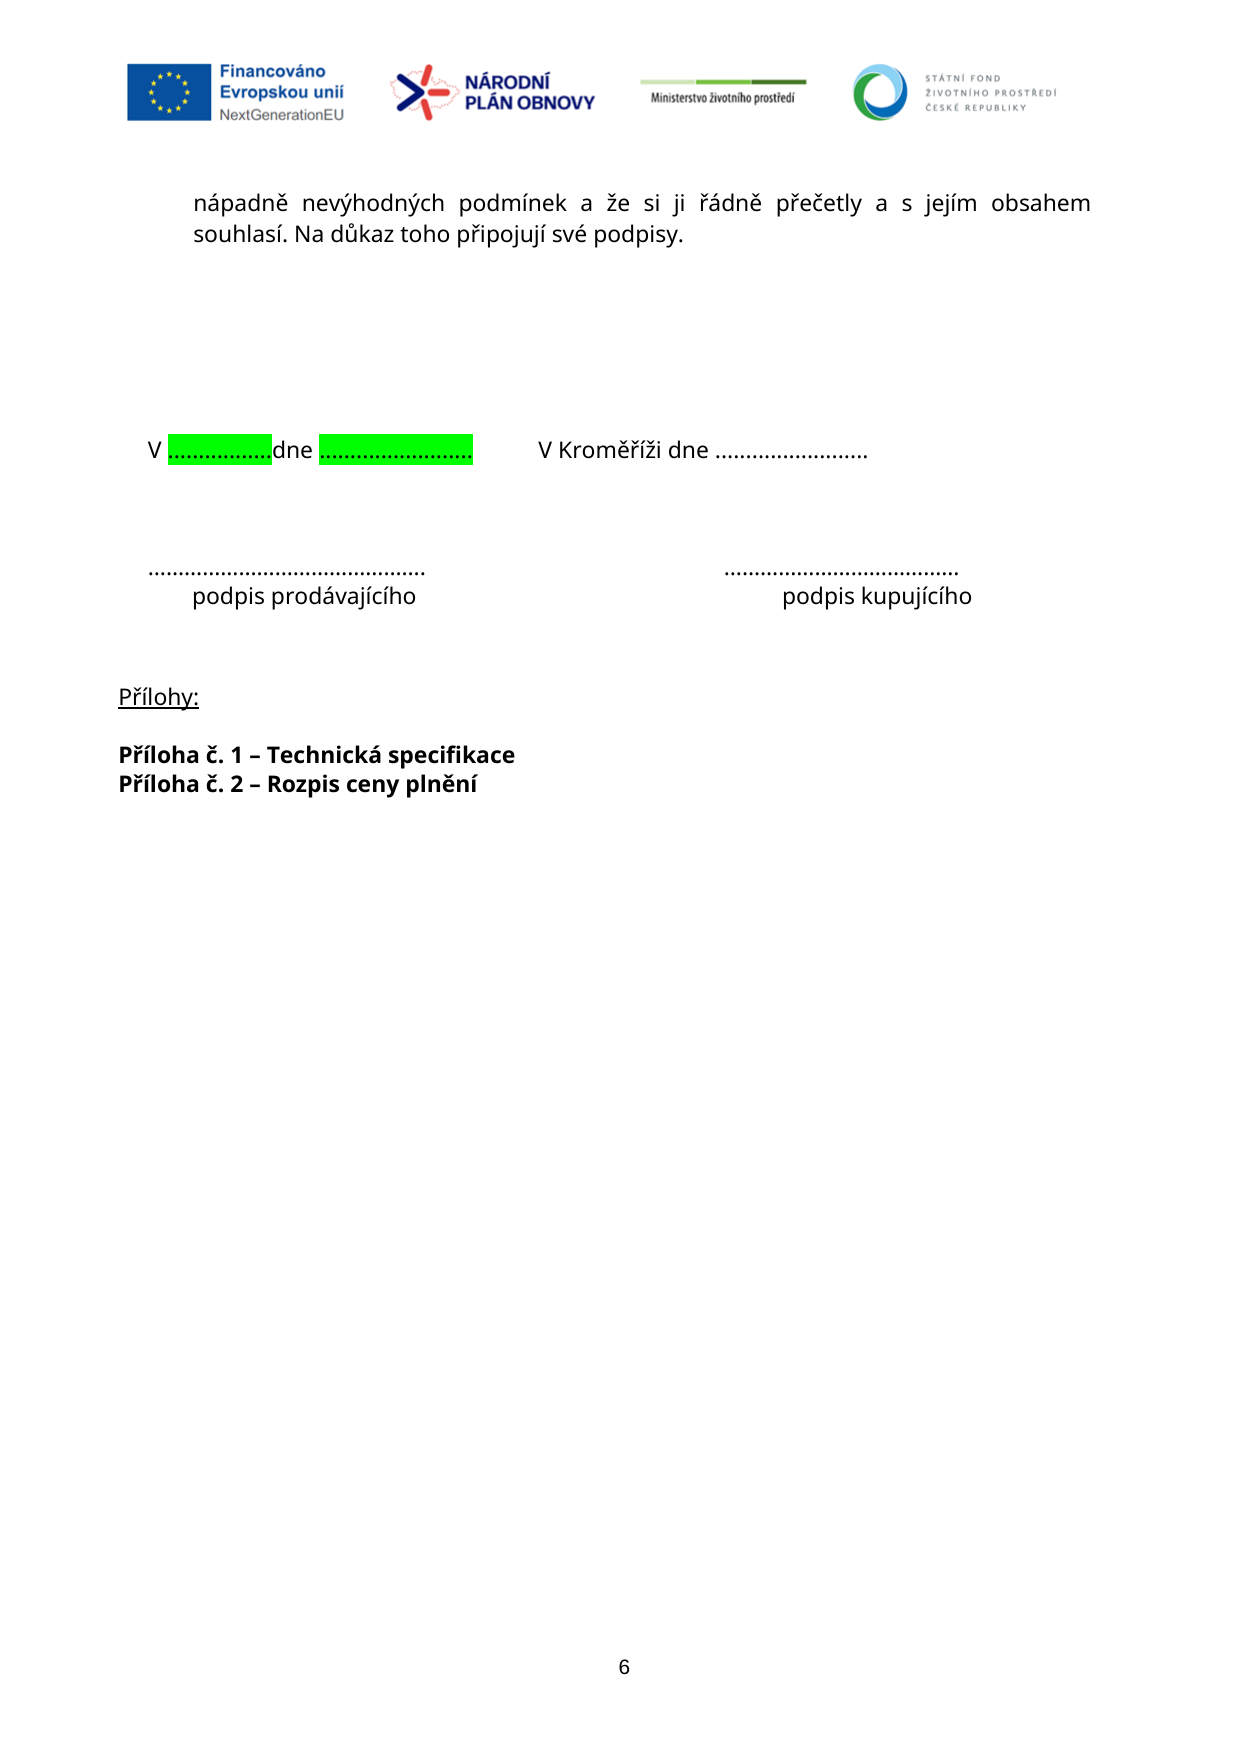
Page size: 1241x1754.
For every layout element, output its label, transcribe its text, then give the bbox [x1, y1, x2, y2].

text Přílohy: [118, 682, 1092, 711]
text ………………………………………. ………………………………… [118, 552, 1092, 581]
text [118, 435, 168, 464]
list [156, 187, 1092, 250]
text podpis prodávajícího podpis kupujícího [118, 581, 1092, 610]
picture [118, 50, 1064, 139]
text V .................dne ......................... V Kroměříži dne ......................... [473, 435, 1092, 464]
text Příloha č. 1 – Technická specifikace [118, 740, 1092, 769]
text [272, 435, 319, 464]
text Příloha č. 2 – Rozpis ceny plnění [118, 769, 1092, 799]
